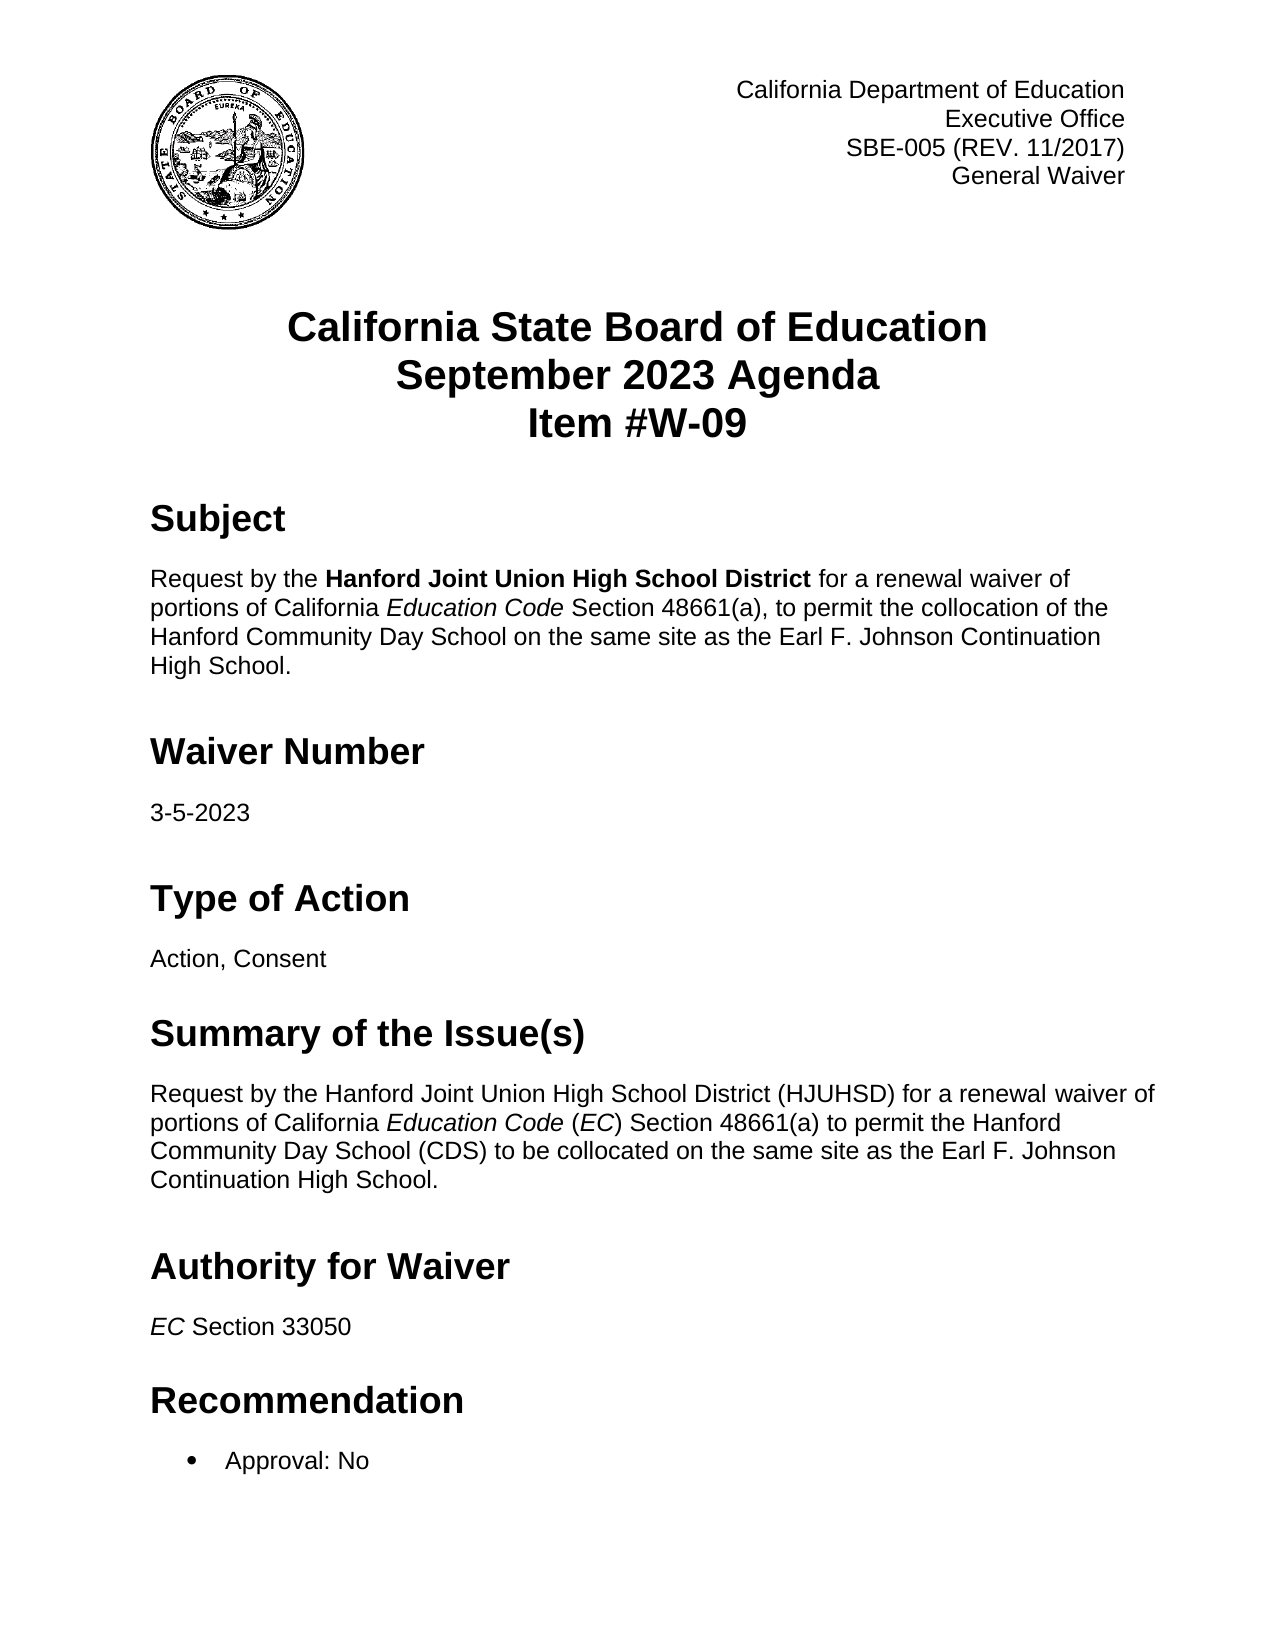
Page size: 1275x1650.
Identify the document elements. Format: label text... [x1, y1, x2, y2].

subtitle California State Board of Education September 2023 Agenda Item #W-09 [150, 303, 1125, 446]
list Approval: No [187, 1446, 1125, 1475]
subtitle Summary of the Issue(s) [150, 1011, 1125, 1054]
text Action, Consent [150, 944, 1125, 973]
text Request by the Hanford Joint Union High School District (HJUHSD) for a renewal waiver of portions of California Education Code (EC) Section 48661(a) to permit the Hanford Community Day School (CDS) to be collocated on the same site as the Earl F. Johnson Continuation High School. [150, 1079, 1162, 1194]
text General Waiver [675, 161, 1125, 190]
text California Department of Education [675, 75, 1125, 104]
subtitle Waiver Number [150, 729, 1125, 773]
text EC Section 33050 [150, 1312, 1125, 1341]
subtitle Subject [150, 496, 1125, 539]
subtitle Type of Action [150, 876, 1125, 919]
text 3-5-2023 [150, 798, 1125, 826]
subtitle Recommendation [150, 1378, 1125, 1421]
text Executive Office [675, 104, 1125, 132]
subtitle Authority for Waiver [150, 1244, 1125, 1287]
text Request by the Hanford Joint Union High School District for a renewal waiver of portions of California Education Code Section 48661(a), to permit the collocation of the Hanford Community Day School on the same site as the Earl F. Johnson Continuation High School. [150, 564, 1125, 679]
picture [150, 75, 305, 230]
text SBE-005 (REV. 11/2017) [675, 132, 1125, 161]
